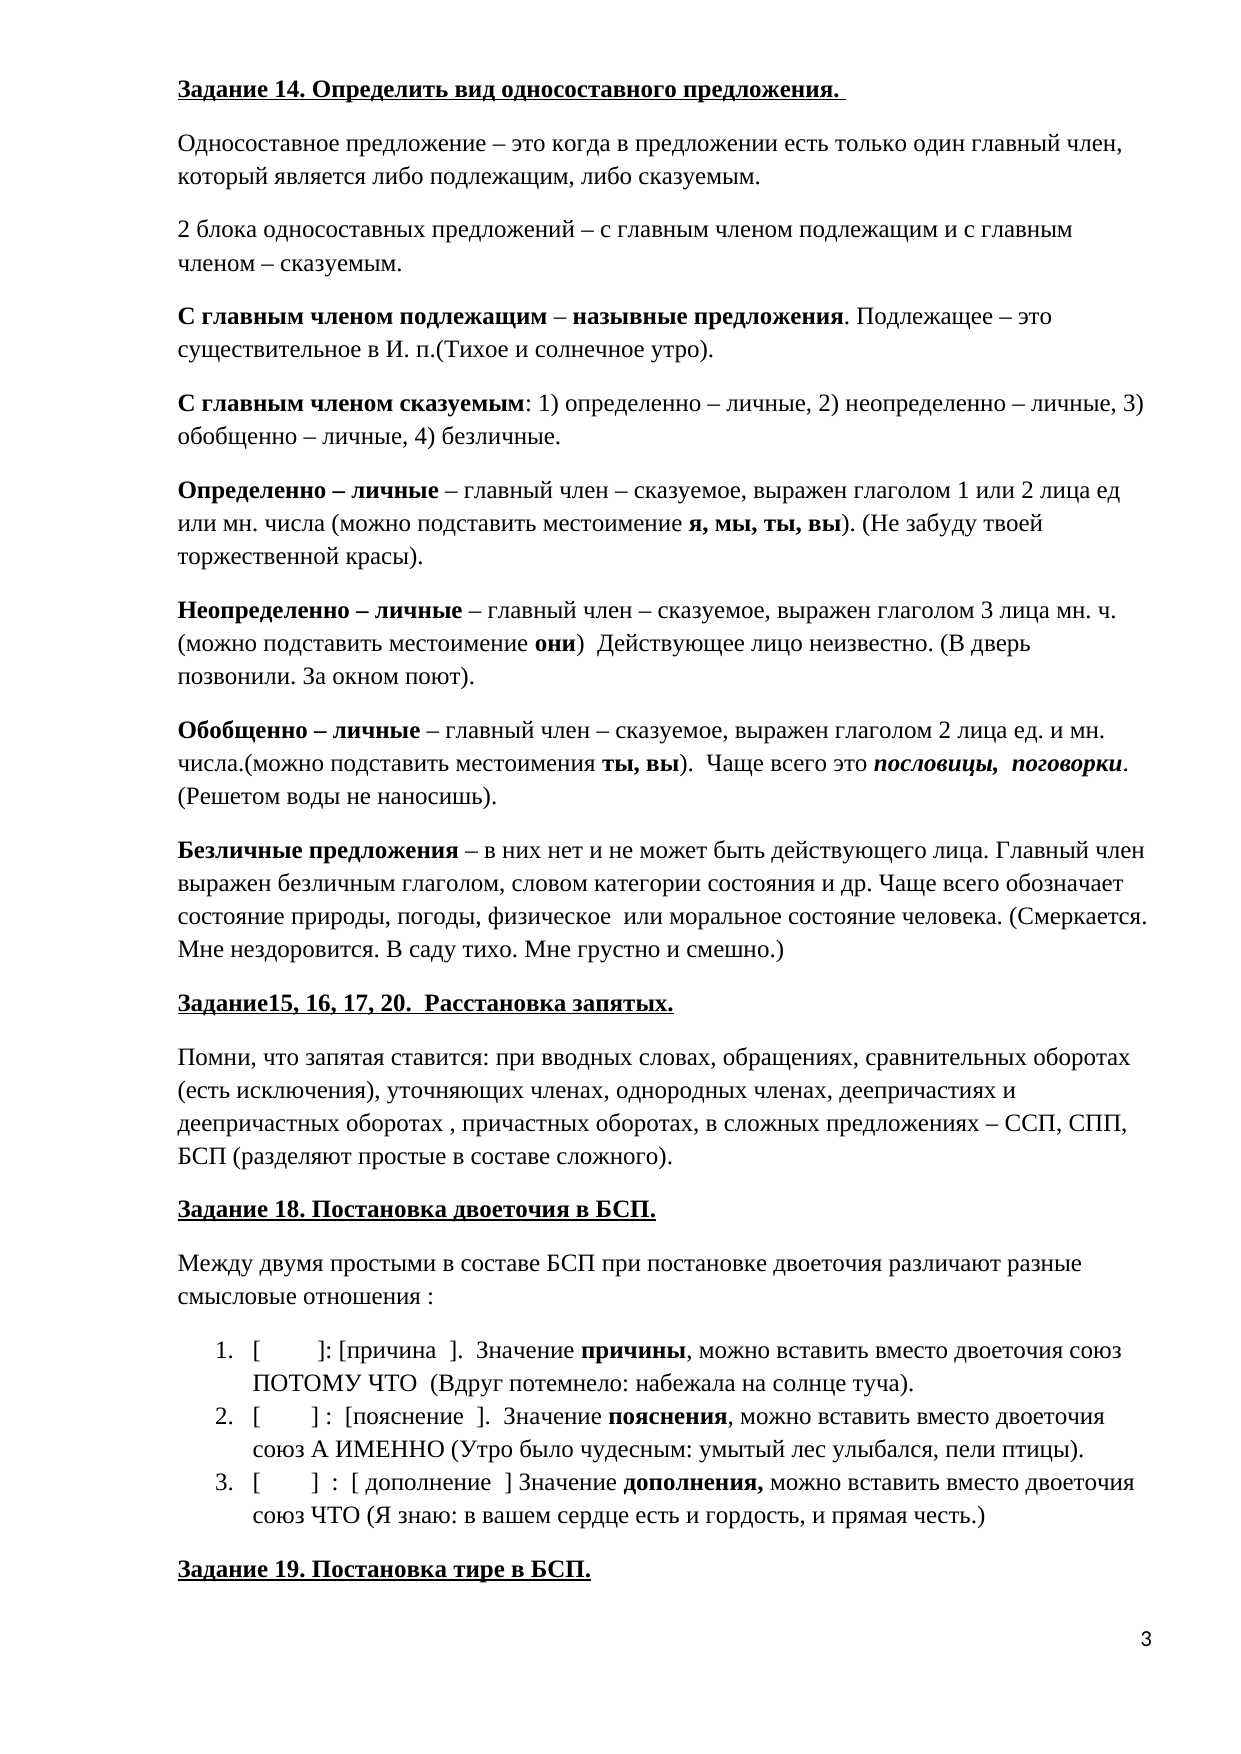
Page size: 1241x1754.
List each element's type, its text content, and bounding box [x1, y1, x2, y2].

text Неопределенно – личные – главный член – сказуемое, выражен глаголом 3 лица мн. ч.(можно подставить местоимение они) Действующее лицо неизвестно. (В дверь позвонили. За окном поют). [177, 595, 1152, 690]
text Задание15, 16, 17, 20. Расстановка запятых. [177, 988, 1152, 1017]
text 2 блока односоставных предложений – с главным членом подлежащим и с главным членом – сказуемым. [177, 214, 1152, 276]
text Задание 19. Постановка тире в БСП. [177, 1554, 1152, 1583]
text Между двумя простыми в составе БСП при постановке двоеточия различают разные смысловые отношения : [177, 1248, 1152, 1310]
text С главным членом сказуемым: 1) определенно – личные, 2) неопределенно – личные, 3) обобщенно – личные, 4) безличные. [177, 388, 1152, 450]
text Задание 18. Постановка двоеточия в БСП. [177, 1194, 1152, 1223]
list [ ] : [ дополнение ] Значение дополнения, можно вставить вместо двоеточия союз ЧТО (Я знаю: в вашем сердце есть и гордость, и прямая честь.) [215, 1467, 1152, 1529]
text С главным членом подлежащим – назывные предложения. Подлежащее – это существительное в И. п.(Тихое и солнечное утро). [177, 301, 1152, 363]
text Обобщенно – личные – главный член – сказуемое, выражен глаголом 2 лица ед. и мн. числа.(можно подставить местоимения ты, вы). Чаще всего это пословицы, поговорки. (Решетом воды не наносишь). [177, 715, 1152, 810]
text Определенно – личные – главный член – сказуемое, выражен глаголом 1 или 2 лица ед или мн. числа (можно подставить местоимение я, мы, ты, вы). (Не забуду твоей торжественной красы). [177, 475, 1152, 570]
list [ ]: [причина ]. Значение причины, можно вставить вместо двоеточия союз ПОТОМУ ЧТО (Вдруг потемнело: набежала на солнце туча). [215, 1335, 1152, 1397]
text Односоставное предложение – это когда в предложении есть только один главный член, который является либо подлежащим, либо сказуемым. [177, 128, 1152, 189]
text Задание 14. Определить вид односоставного предложения. [177, 74, 1152, 103]
text Помни, что запятая ставится: при вводных словах, обращениях, сравнительных оборотах (есть исключения), уточняющих членах, однородных членах, деепричастиях и деепричастных оборотах , причастных оборотах, в сложных предложениях – ССП, СПП, БСП (разделяют простые в составе сложного). [177, 1042, 1152, 1169]
text Безличные предложения – в них нет и не может быть действующего лица. Главный член выражен безличным глаголом, словом категории состояния и др. Чаще всего обозначает состояние природы, погоды, физическое или моральное состояние человека. (Смеркается. Мне нездоровится. В саду тихо. Мне грустно и смешно.) [177, 835, 1152, 963]
list [ ] : [пояснение ]. Значение пояснения, можно вставить вместо двоеточия союз А ИМЕННО (Утро было чудесным: умытый лес улыбался, пели птицы). [215, 1401, 1152, 1463]
